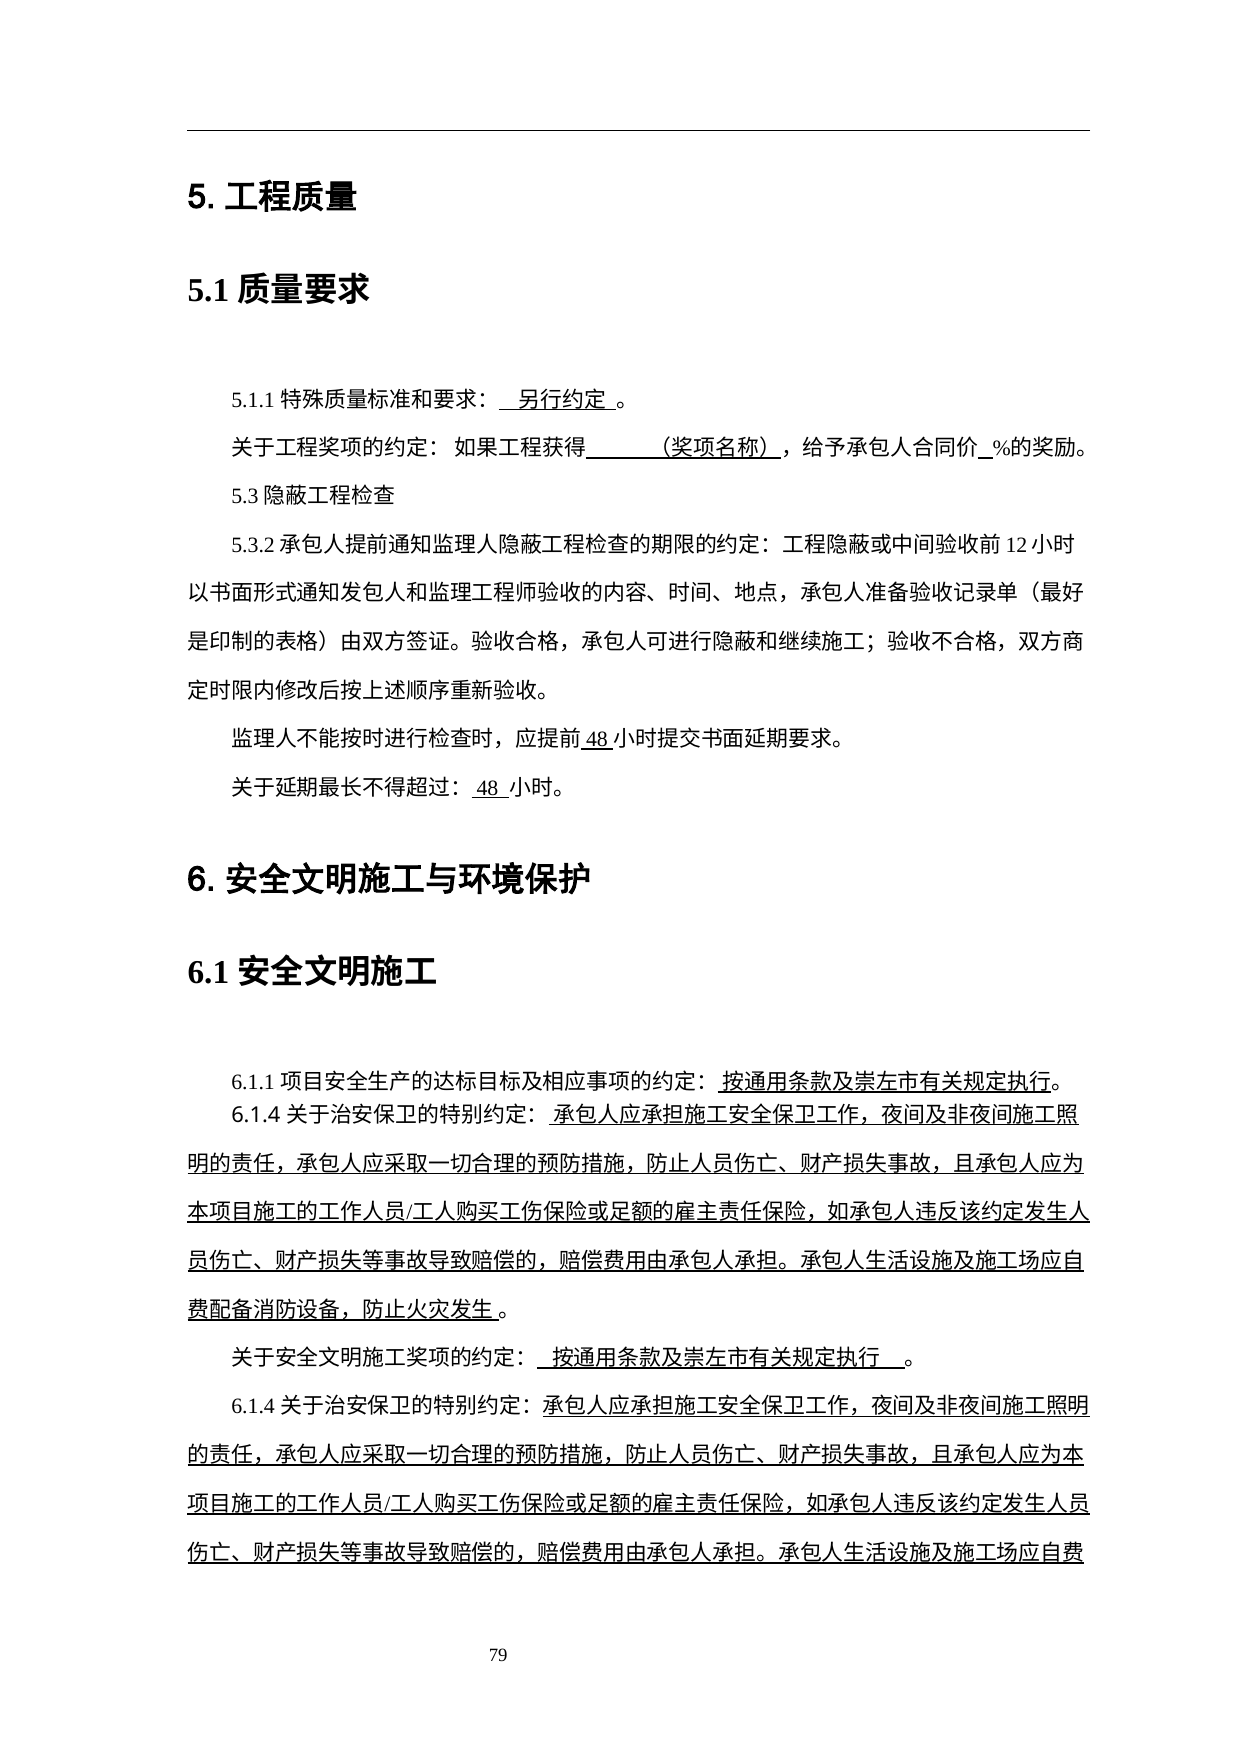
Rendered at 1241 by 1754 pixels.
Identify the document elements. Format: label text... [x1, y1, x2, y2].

subtitle 6.1 安全文明施工 [187, 937, 1090, 1002]
subtitle 5. 工程质量 [187, 162, 1090, 227]
subtitle 5.1 质量要求 [187, 254, 1090, 319]
text 关于工程奖项的约定： 如果工程获得 （奖项名称），给予承包人合同价 %的奖励。 [187, 429, 1090, 462]
text 5.3 隐蔽工程检查 [187, 478, 1090, 510]
text 关于延期最长不得超过： 48 小时。 [187, 769, 1090, 802]
text 5.3.2承包人提前通知监理人隐蔽工程检查的期限的约定：工程隐蔽或中间验收前12小时以书面形式通知发包人和监理工程师验收的内容、时间、地点，承包人准备验收记录单（最好是印制的表格）由双方签证。验收合格，承包人可进行隐蔽和继续施工；验收不合格，双方商定时限内修改后按上述顺序重新验收。 [187, 526, 1090, 705]
text 监理人不能按时进行检查时，应提前 48 小时提交书面延期要求。 [187, 721, 1090, 753]
text 关于安全文明施工奖项的约定： 按通用条款及崇左市有关规定执行 。 [187, 1340, 1090, 1372]
text 6.1.1 项目安全生产的达标目标及相应事项的约定： 按通用条款及崇左市有关规定执行。 [187, 1064, 1090, 1096]
text 5.1.1 特殊质量标准和要求： 另行约定 。 [187, 381, 1090, 414]
subtitle 6. 安全文明施工与环境保护 [187, 844, 1090, 909]
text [187, 1515, 1090, 1567]
